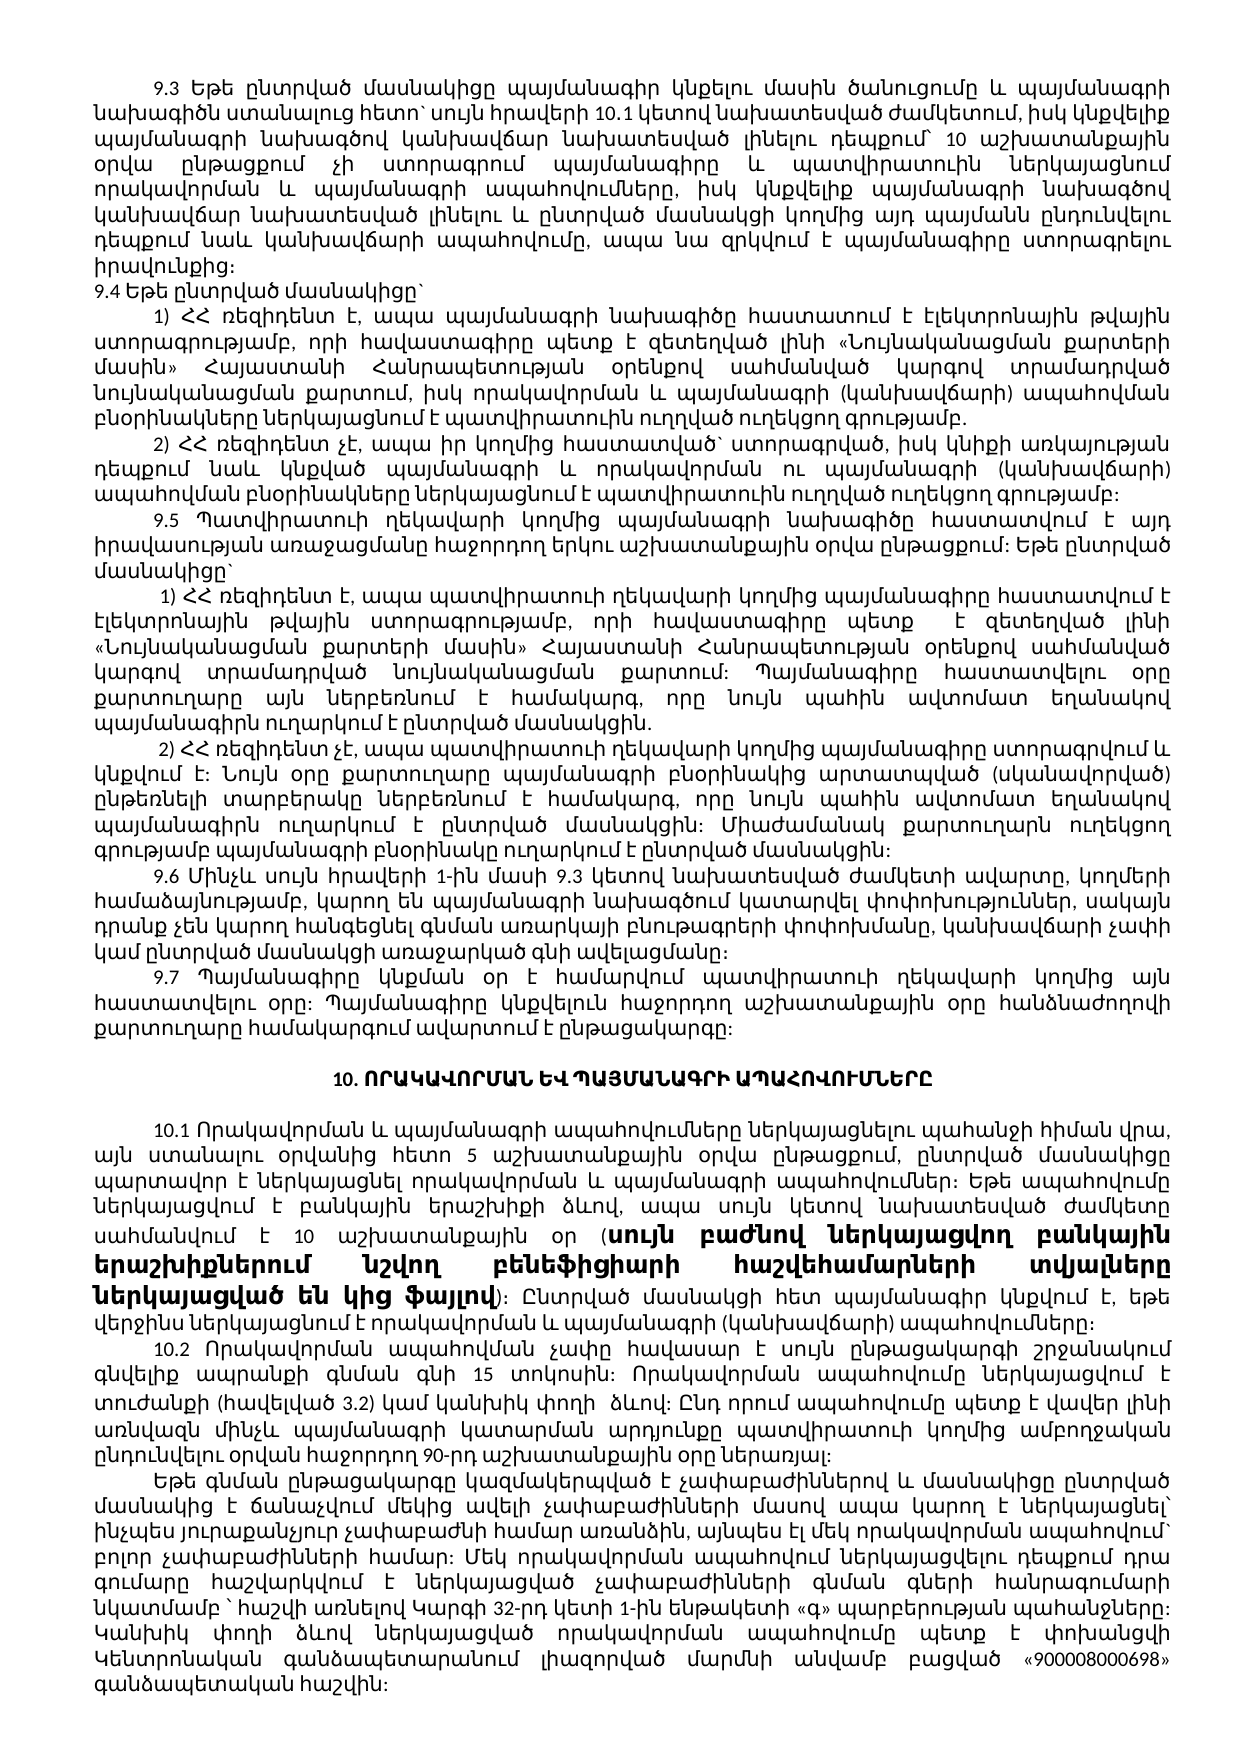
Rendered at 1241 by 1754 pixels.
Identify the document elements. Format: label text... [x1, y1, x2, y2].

text 9.3 Եթե ընտրված մասնակիցը պայմանագիր կնքելու մասին ծանուցումը և պայմանագրի նախագիծն ստանալուց հետո` սույն հրավերի 10․1 կետով նախատեսված ժամկետում, իսկ կնքվելիք պայմանագրի նախագծով կանխավճար նախատեսված լինելու դեպքում՝ 10 աշխատանքային օրվա ընթացքում չի ստորագրում պայմանագիրը և պատվիրատուին ներկայացնում որակավորման և պայմանագրի ապահովումները, իսկ կնքվելիք պայմանագրի նախագծով կանխավճար նախատեսված լինելու և ընտրված մասնակցի կողմից այդ պայմանն ընդունվելու դեպքում նաև կանխավճարի ապահովումը, ապա նա զրկվում է պայմանագիրը ստորագրելու իրավունքից։ 9.4 Եթե ընտրված մասնակիցը` [94, 75, 1171, 304]
text 1) ՀՀ ռեզիդենտ է, ապա պատվիրատուի ղեկավարի կողմից պայմանագիրը հաստատվում է էլեկտրոնային թվային ստորագրությամբ, որի հավաստագիրը պետք է զետեղված լինի «Նույնականացման քարտերի մասին» Հայաստանի Հանրապետության օրենքով սահմանված կարգով տրամադրված նույնականացման քարտում: Պայմանագիրը հաստատվելու օրը քարտուղարը այն ներբեռնում է համակարգ, որը նույն պահին ավտոմատ եղանակով պայմանագիրն ուղարկում է ընտրված մասնակցին. [94, 583, 1171, 736]
text 10.2 Որակավորման ապահովման չափը հավասար է սույն ընթացակարգի շրջանակում գնվելիք ապրանքի գնման գնի 15 տոկոսին: Որակավորման ապահովումը ներկայացվում է տուժանքի (հավելված 3.2) կամ կանխիկ փողի ձևով: Ընդ որում ապահովումը պետք է վավեր լինի առնվազն մինչև պայմանագրի կատարման արդյունքը պատվիրատուի կողմից ամբողջական ընդունվելու օրվան հաջորդող 90-րդ աշխատանքային օրը ներառյալ: [94, 1336, 1171, 1468]
text 10.1 Որակավորման և պայմանագրի ապահովումները ներկայացնելու պահանջի հիման վրա, այն ստանալու օրվանից հետո 5 աշխատանքային օրվա ընթացքում, ընտրված մասնակիցը պարտավոր է ներկայացնել որակավորման և պայմանագրի ապահովումներ։ Եթե ապահովումը ներկայացվում է բանկային երաշխիքի ձևով, ապա սույն կետով նախատեսված ժամկետը սահմանվում է 10 աշխատանքային օր (սույն բաժնով ներկայացվող բանկային երաշխիքներում նշվող բենեֆիցիարի հաշվեհամարների տվյալները ներկայացված են կից ֆայլով)։ Ընտրված մասնակցի հետ պայմանագիր կնքվում է, եթե վերջինս ներկայացնում է որակավորման և պայմանագրի (կանխավճարի) ապահովումները։ [94, 1117, 1171, 1336]
text 9.6 Մինչև սույն հրավերի 1-ին մասի 9.3 կետով նախատեսված ժամկետի ավարտը, կողմերի համաձայնությամբ, կարող են պայմանագրի նախագծում կատարվել փոփոխություններ, սակայն դրանք չեն կարող հանգեցնել գնման առարկայի բնութագրերի փոփոխմանը, կանխավճարի չափի կամ ընտրված մասնակցի առաջարկած գնի ավելացմանը։ [94, 863, 1171, 964]
text 2) ՀՀ ռեզիդենտ չէ, ապա իր կողմից հաստատված` ստորագրված, իսկ կնիքի առկայության դեպքում նաև կնքված պայմանագրի և որակավորման ու պայմանագրի (կանխավճարի) ապահովման բնօրինակները ներկայացնում է պատվիրատուին ուղղված ուղեկցող գրությամբ: [94, 431, 1171, 507]
text Եթե գնման ընթացակարգը կազմակերպված է չափաբաժիններով և մասնակիցը ընտրված մասնակից է ճանաչվում մեկից ավելի չափաբաժինների մասով ապա կարող է ներկայացնել՝ ինչպես յուրաքանչյուր չափաբաժնի համար առանձին, այնպես էլ մեկ որակավորման ապահովում` բոլոր չափաբաժինների համար: Մեկ որակավորման ապահովում ներկայացվելու դեպքում դրա գումարը հաշվարկվում է ներկայացված չափաբաժինների գնման գների հանրագումարի նկատմամբ ՝ հաշվի առնելով Կարգի 32-րդ կետի 1-ին ենթակետի «գ» պարբերության պահանջները: Կանխիկ փողի ձևով ներկայացված որակավորման ապահովումը պետք է փոխանցվի Կենտրոնական գանձապետարանում լիազորված մարմնի անվամբ բացված «900008000698» գանձապետական հաշվին: [94, 1468, 1171, 1697]
text 10. ՈՐԱԿԱՎՈՐՄԱՆ ԵՎ ՊԱՅՄԱՆԱԳՐԻ ԱՊԱՀՈՎՈՒՄՆԵՐԸ [94, 1066, 1171, 1092]
text 9.5 Պատվիրատուի ղեկավարի կողմից պայմանագրի նախագիծը հաստատվում է այդ իրավասության առաջացմանը հաջորդող երկու աշխատանքային օրվա ընթացքում: Եթե ընտրված մասնակիցը` [94, 507, 1171, 583]
text 2) ՀՀ ռեզիդենտ չէ, ապա պատվիրատուի ղեկավարի կողմից պայմանագիրը ստորագրվում և կնքվում է: Նույն օրը քարտուղարը պայմանագրի բնօրինակից արտատպված (սկանավորված) ընթեռնելի տարբերակը ներբեռնում է համակարգ, որը նույն պահին ավտոմատ եղանակով պայմանագիրն ուղարկում է ընտրված մասնակցին: Միաժամանակ քարտուղարն ուղեկցող գրությամբ պայմանագրի բնօրինակը ուղարկում է ընտրված մասնակցին: [94, 736, 1171, 863]
text 9.7 Պայմանագիրը կնքման օր է համարվում պատվիրատուի ղեկավարի կողմից այն հաստատվելու օրը: Պայմանագիրը կնքվելուն հաջորդող աշխատանքային օրը հանձնաժողովի քարտուղարը համակարգում ավարտում է ընթացակարգը: [94, 964, 1171, 1041]
text 1) ՀՀ ռեզիդենտ է, ապա պայմանագրի նախագիծը հաստատում է էլեկտրոնային թվային ստորագրությամբ, որի հավաստագիրը պետք է զետեղված լինի «Նույնականացման քարտերի մասին» Հայաստանի Հանրապետության օրենքով սահմանված կարգով տրամադրված նույնականացման քարտում, իսկ որակավորման և պայմանագրի (կանխավճարի) ապահովման բնօրինակները ներկայացնում է պատվիրատուին ուղղված ուղեկցող գրությամբ. [94, 304, 1171, 431]
